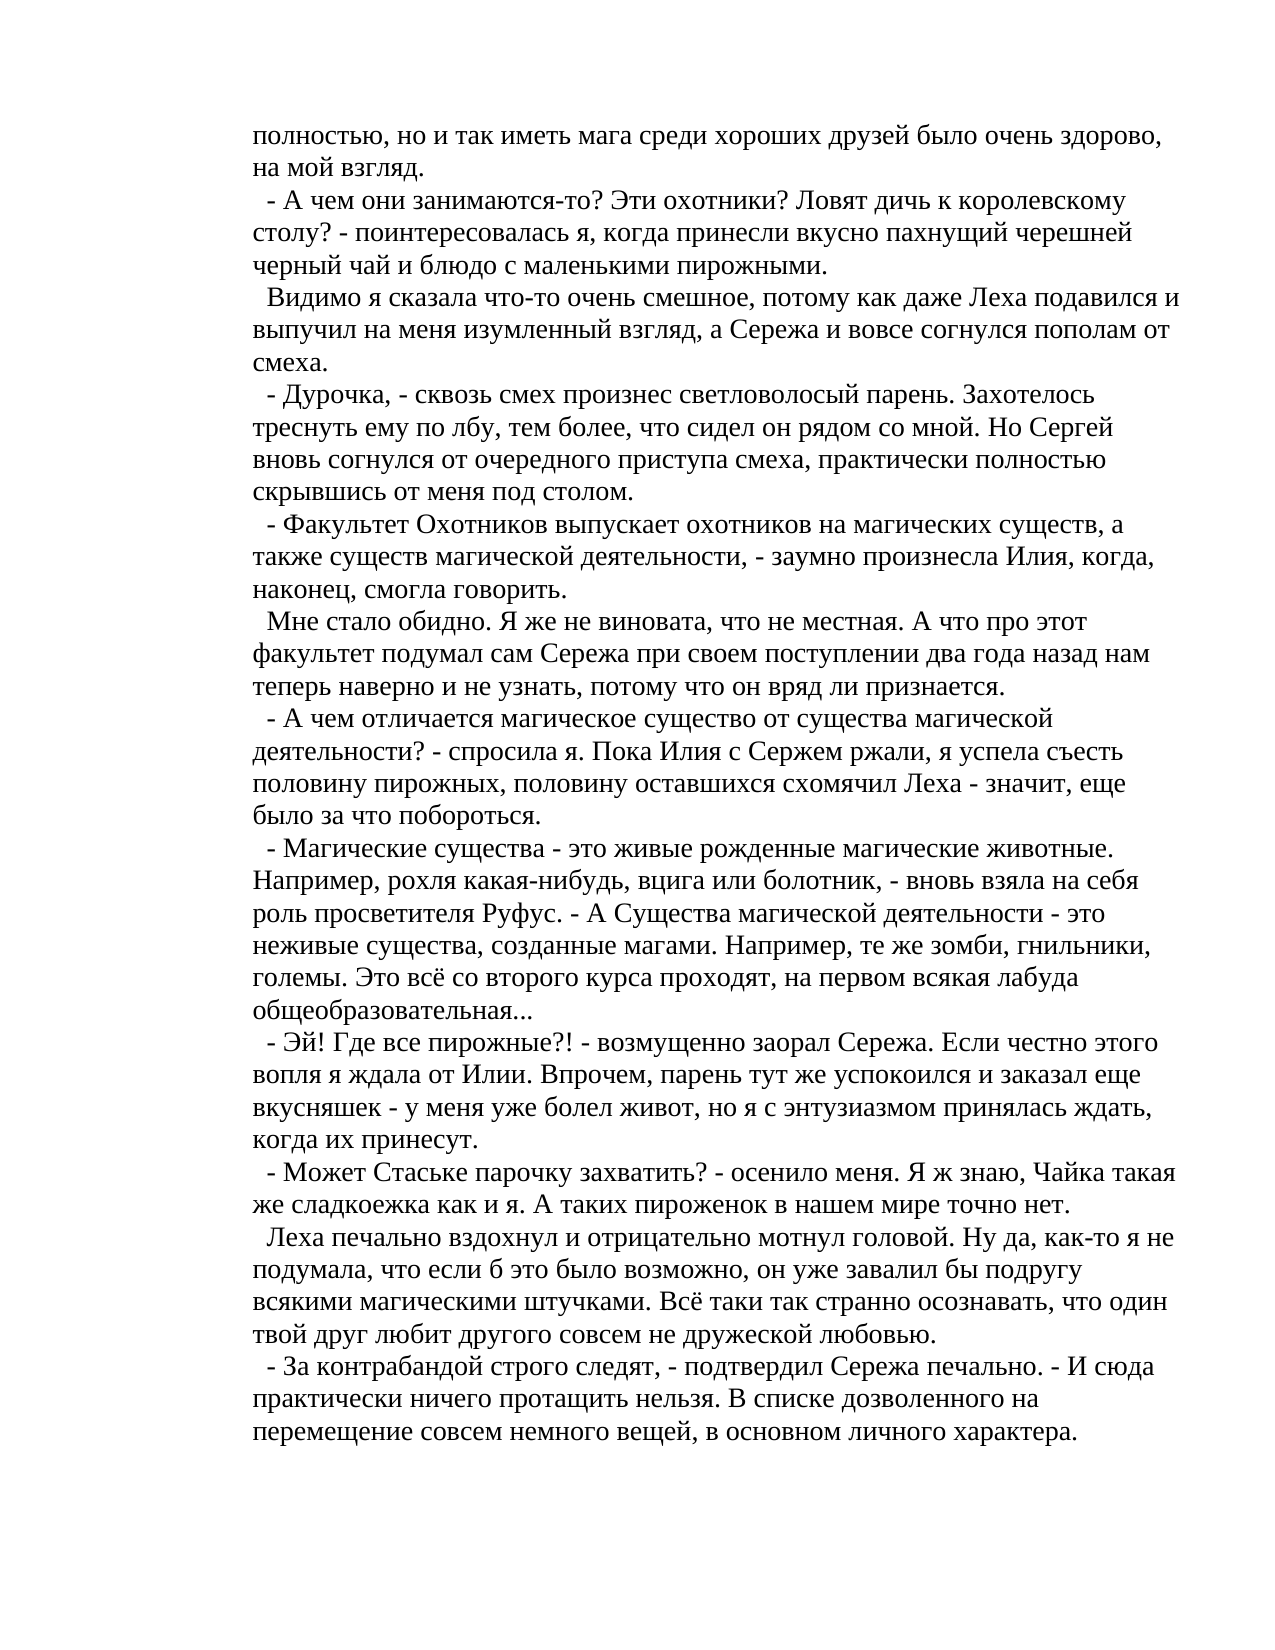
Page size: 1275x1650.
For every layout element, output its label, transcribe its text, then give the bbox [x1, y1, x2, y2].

text - Магические существа - это живые рожденные магические животные. Например, рохля какая-нибудь, вцига или болотник, - вновь взяла на себя роль просветителя Руфус. - А Существа магической деятельности - это неживые существа, созданные магами. Например, те же зомби, гнильники, големы. Это всё со второго курса проходят, на первом всякая лабуда общеобразовательная... [252, 831, 1186, 1025]
text - А чем они занимаются-то? Эти охотники? Ловят дичь к королевскому столу? - поинтересовалась я, когда принесли вкусно пахнущий черешней черный чай и блюдо с маленькими пирожными. [252, 183, 1186, 280]
text - Эй! Где все пирожные?! - возмущенно заорал Сережа. Если честно этого вопля я ждала от Илии. Впрочем, парень тут же успокоился и заказал еще вкусняшек - у меня уже болел живот, но я с энтузиазмом принялась ждать, когда их принесут. [252, 1025, 1186, 1155]
text - Может Стаське парочку захватить? - осенило меня. Я ж знаю, Чайка такая же сладкоежка как и я. А таких пироженок в нашем мире точно нет. [252, 1155, 1186, 1219]
text Мне стало обидно. Я же не виновата, что не местная. А что про этот факультет подумал сам Сережа при своем поступлении два года назад нам теперь наверно и не узнать, потому что он вряд ли признается. [252, 604, 1186, 701]
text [252, 118, 1186, 183]
text - А чем отличается магическое существо от существа магической деятельности? - спросила я. Пока Илия с Сержем ржали, я успела съесть половину пирожных, половину оставшихся схомячил Леха - значит, еще было за что побороться. [252, 701, 1186, 831]
text - Факультет Охотников выпускает охотников на магических существ, а также существ магической деятельности, - заумно произнесла Илия, когда, наконец, смогла говорить. [252, 507, 1186, 604]
text Видимо я сказала что-то очень смешное, потому как даже Леха подавился и выпучил на меня изумленный взгляд, а Сережа и вовсе согнулся пополам от смеха. [252, 280, 1186, 377]
text - Дурочка, - сквозь смех произнес светловолосый парень. Захотелось треснуть ему по лбу, тем более, что сидел он рядом со мной. Но Сергей вновь согнулся от очередного приступа смеха, практически полностью скрывшись от меня под столом. [252, 377, 1186, 507]
text - За контрабандой строго следят, - подтвердил Сережа печально. - И сюда практически ничего протащить нельзя. В списке дозволенного на перемещение совсем немного вещей, в основном личного характера. [252, 1349, 1186, 1446]
text Леха печально вздохнул и отрицательно мотнул головой. Ну да, как-то я не подумала, что если б это было возможно, он уже завалил бы подругу всякими магическими штучками. Всё таки так странно осознавать, что один твой друг любит другого совсем не дружеской любовью. [252, 1219, 1186, 1349]
